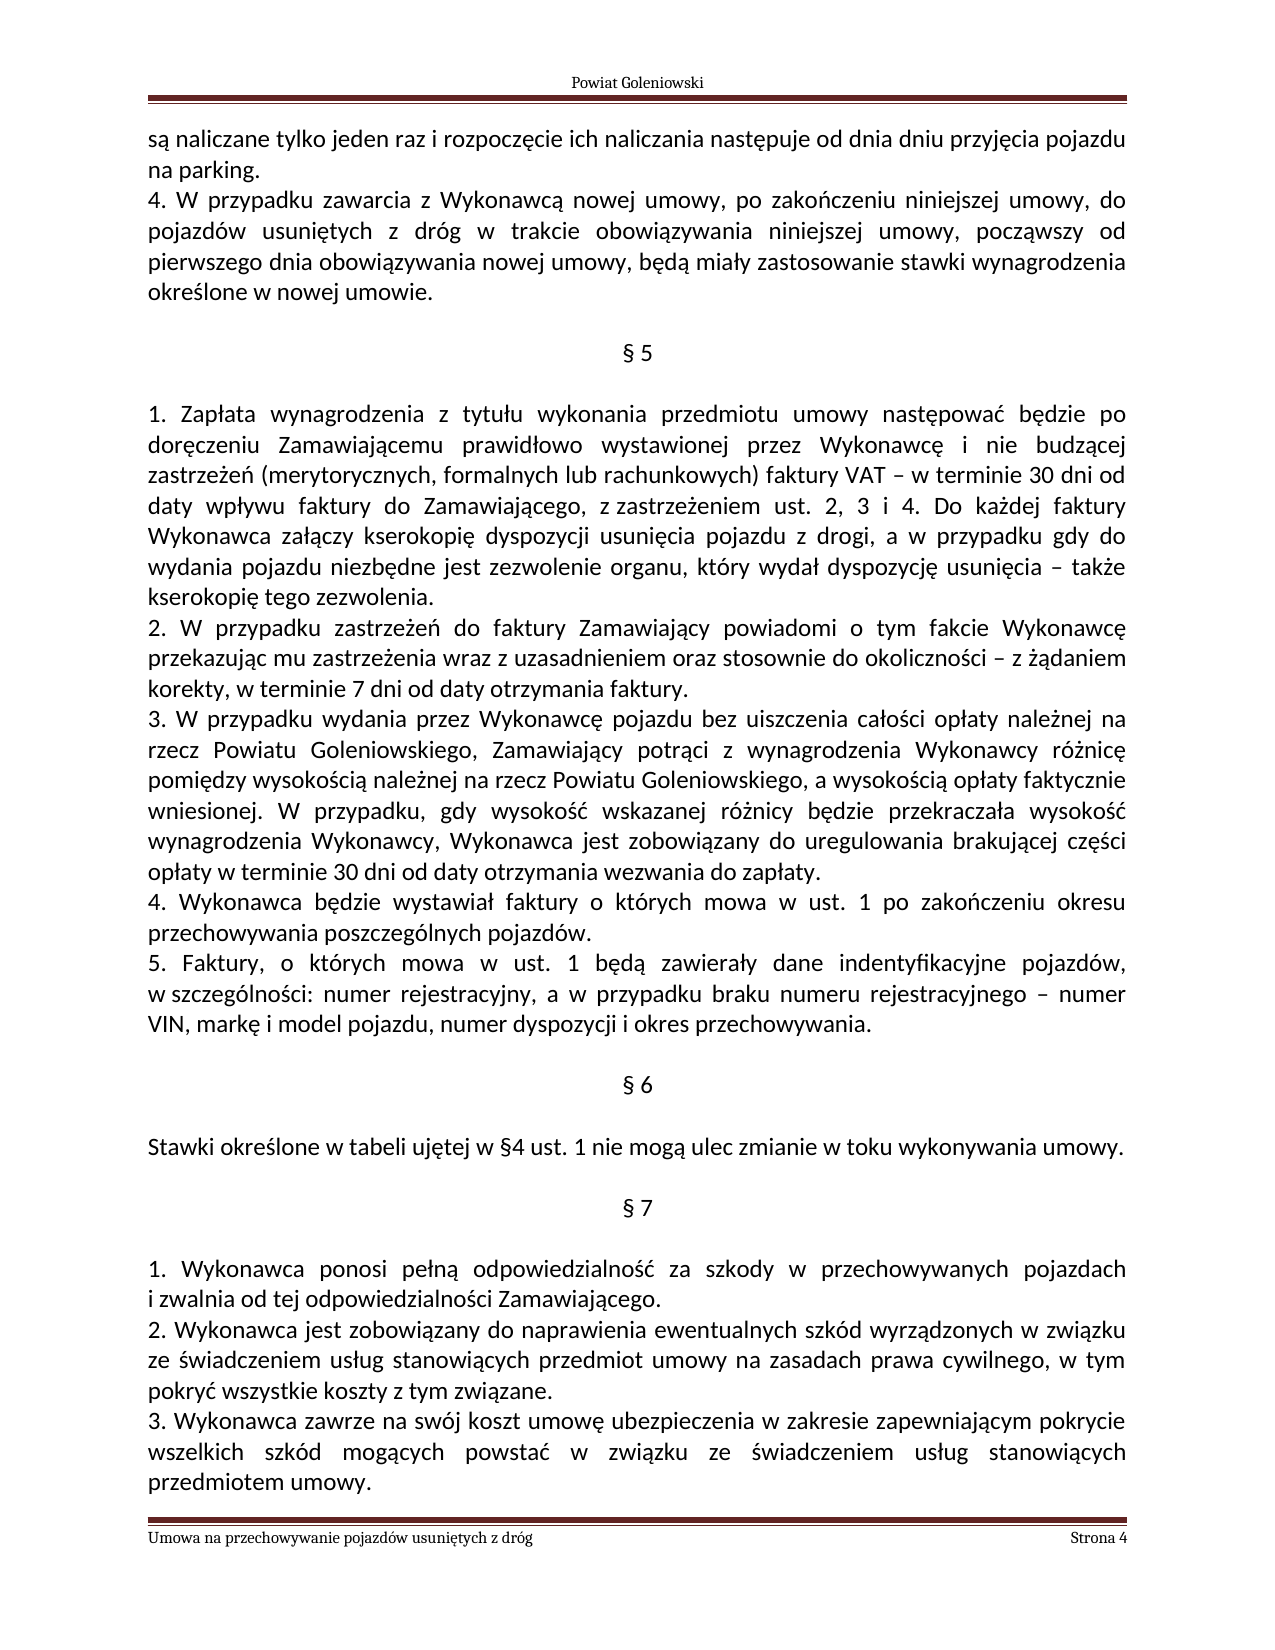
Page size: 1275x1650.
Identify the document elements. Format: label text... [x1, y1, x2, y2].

text § 5 [148, 337, 1127, 368]
text § 7 [148, 1192, 1127, 1222]
text 1. Zapłata wynagrodzenia z tytułu wykonania przedmiotu umowy następować będzie po doręczeniu Zamawiającemu prawidłowo wystawionej przez Wykonawcę i nie budzącej zastrzeżeń (merytorycznych, formalnych lub rachunkowych) faktury VAT – w terminie 30 dni od daty wpływu faktury do Zamawiającego, z zastrzeżeniem ust. 2, 3 i 4. Do każdej faktury Wykonawca załączy kserokopię dyspozycji usunięcia pojazdu z drogi, a w przypadku gdy do wydania pojazdu niezbędne jest zezwolenie organu, który wydał dyspozycję usunięcia – także kserokopię tego zezwolenia. [148, 398, 1127, 612]
text 2. Wykonawca jest zobowiązany do naprawienia ewentualnych szkód wyrządzonych w związku ze świadczeniem usług stanowiących przedmiot umowy na zasadach prawa cywilnego, w tym pokryć wszystkie koszty z tym związane. [148, 1314, 1127, 1405]
text 4. W przypadku zawarcia z Wykonawcą nowej umowy, po zakończeniu niniejszej umowy, do pojazdów usuniętych z dróg w trakcie obowiązywania niniejszej umowy, począwszy od pierwszego dnia obowiązywania nowej umowy, będą miały zastosowanie stawki wynagrodzenia określone w nowej umowie. [148, 184, 1127, 307]
text 1. Wykonawca ponosi pełną odpowiedzialność za szkody w przechowywanych pojazdach i zwalnia od tej odpowiedzialności Zamawiającego. [148, 1253, 1127, 1314]
text 3. W przypadku wydania przez Wykonawcę pojazdu bez uiszczenia całości opłaty należnej na rzecz Powiatu Goleniowskiego, Zamawiający potrąci z wynagrodzenia Wykonawcy różnicę pomiędzy wysokością należnej na rzecz Powiatu Goleniowskiego, a wysokością opłaty faktycznie wniesionej. W przypadku, gdy wysokość wskazanej różnicy będzie przekraczała wysokość wynagrodzenia Wykonawcy, Wykonawca jest zobowiązany do uregulowania brakującej części opłaty w terminie 30 dni od daty otrzymania wezwania do zapłaty. [148, 703, 1127, 887]
text Stawki określone w tabeli ujętej w §4 ust. 1 nie mogą ulec zmianie w toku wykonywania umowy. [148, 1131, 1127, 1161]
text 5. Faktury, o których mowa w ust. 1 będą zawierały dane indentyfikacyjne pojazdów, w szczególności: numer rejestracyjny, a w przypadku braku numeru rejestracyjnego – numer VIN, markę i model pojazdu, numer dyspozycji i okres przechowywania. [148, 948, 1127, 1039]
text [148, 123, 1127, 184]
text 4. Wykonawca będzie wystawiał faktury o których mowa w ust. 1 po zakończeniu okresu przechowywania poszczególnych pojazdów. [148, 887, 1127, 948]
text 2. W przypadku zastrzeżeń do faktury Zamawiający powiadomi o tym fakcie Wykonawcę przekazując mu zastrzeżenia wraz z uzasadnieniem oraz stosownie do okoliczności – z żądaniem korekty, w terminie 7 dni od daty otrzymania faktury. [148, 612, 1127, 703]
text 3. Wykonawca zawrze na swój koszt umowę ubezpieczenia w zakresie zapewniającym pokrycie wszelkich szkód mogących powstać w związku ze świadczeniem usług stanowiących przedmiotem umowy. [148, 1405, 1127, 1497]
text § 6 [148, 1070, 1127, 1100]
